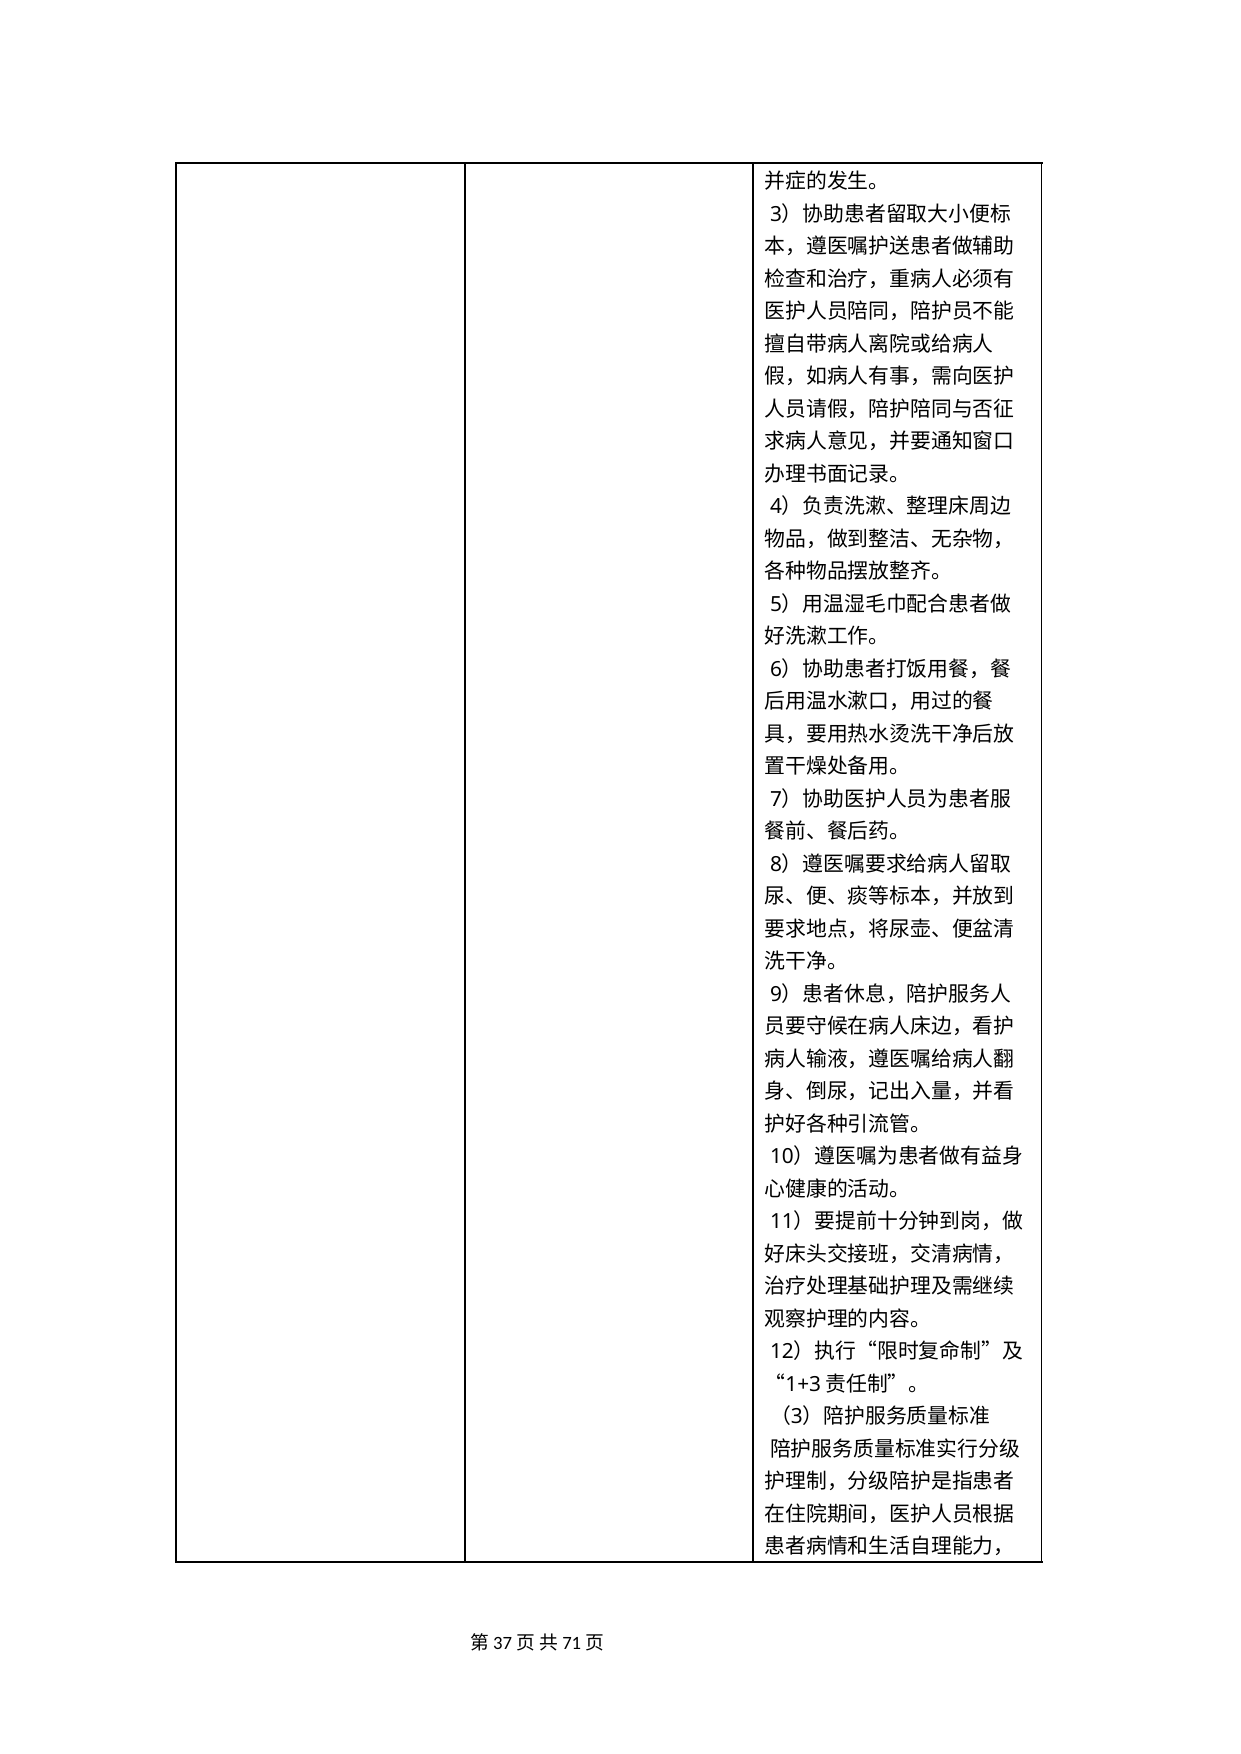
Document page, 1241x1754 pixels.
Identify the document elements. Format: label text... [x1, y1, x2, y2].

table_cell [466, 164, 752, 1561]
table_cell 1 [177, 164, 464, 1561]
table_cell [754, 164, 1041, 1561]
